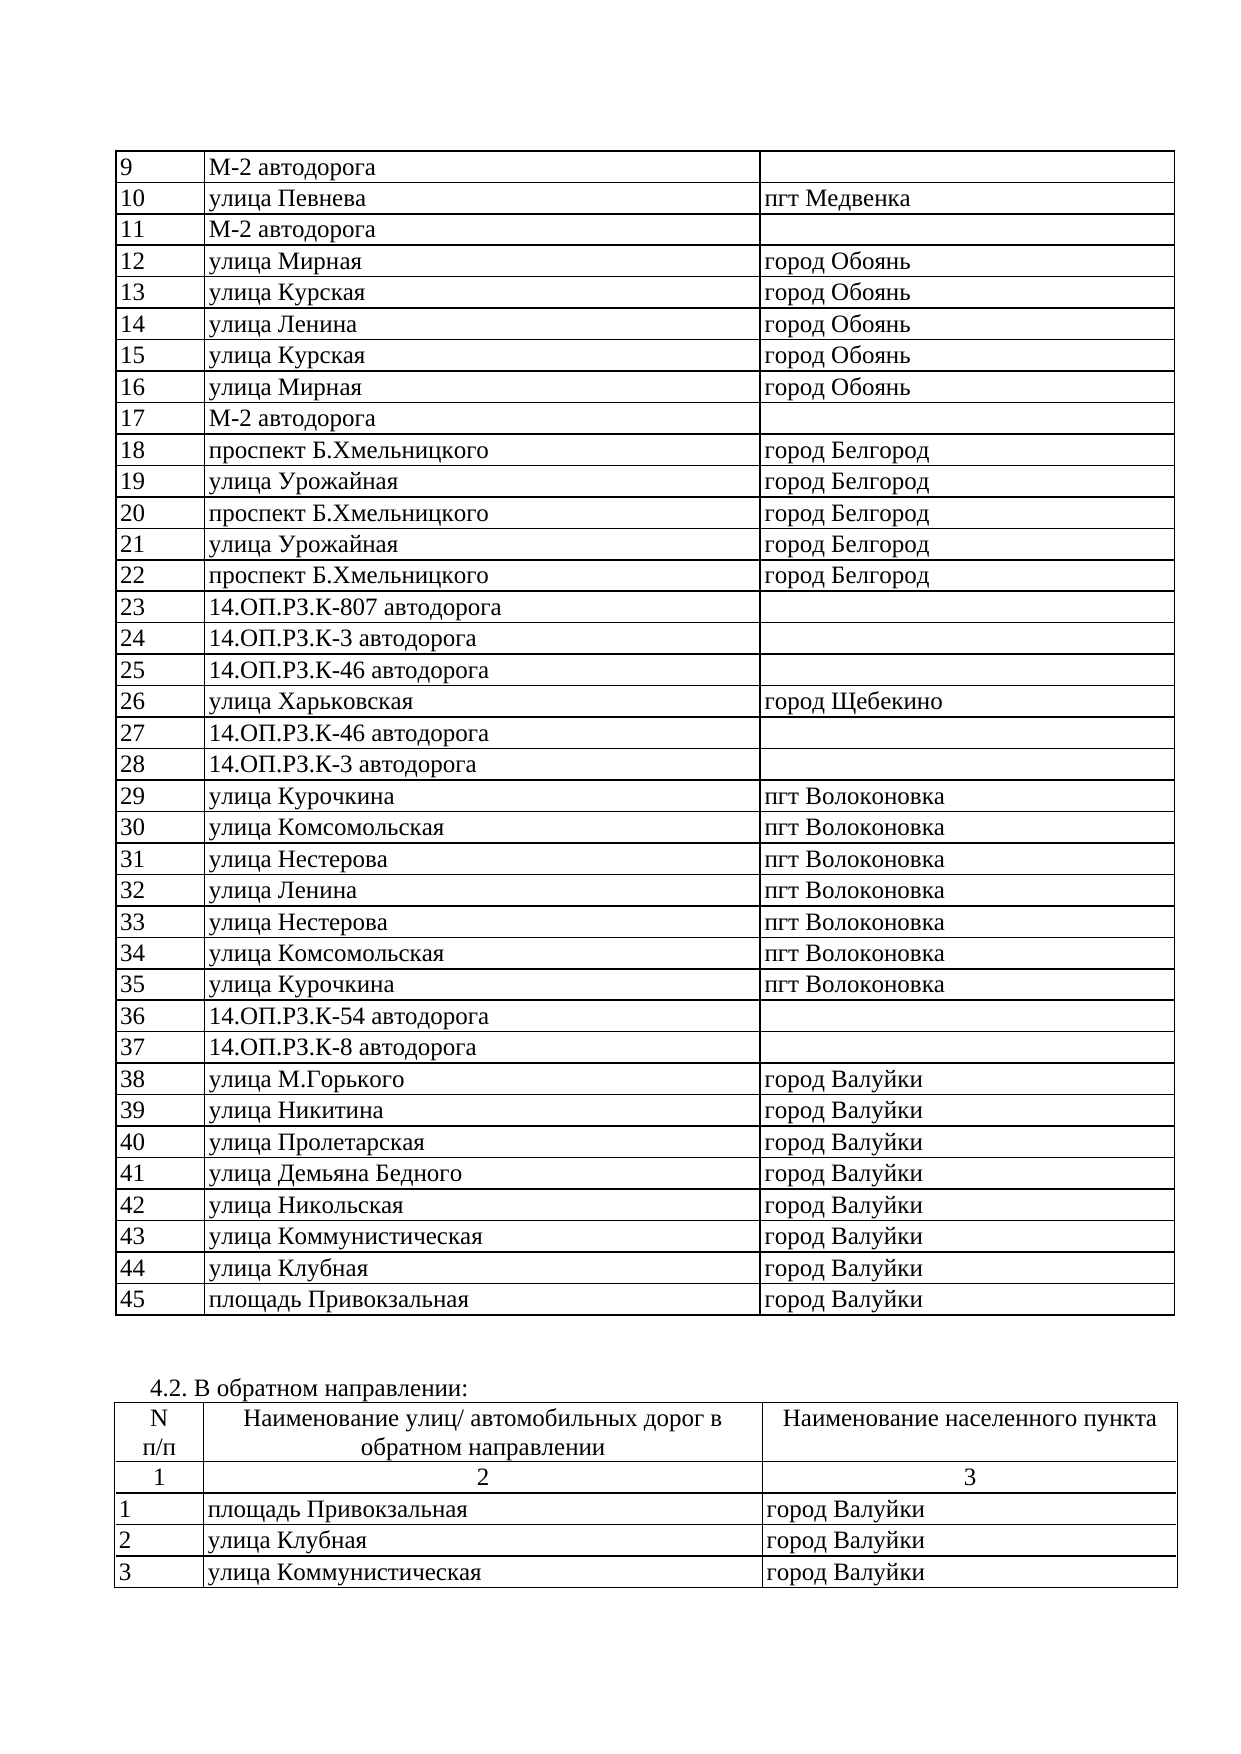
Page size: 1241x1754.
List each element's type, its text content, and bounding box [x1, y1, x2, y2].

table_cell 27 [117, 718, 204, 748]
table_cell 25 [117, 655, 204, 685]
table_cell город Валуйки [761, 1158, 1174, 1188]
table_cell 1 [115, 1493, 203, 1524]
table_cell 39 [117, 1095, 204, 1125]
table_cell проспект Б.Хмельницкого [205, 435, 759, 464]
table_header Наименование населенного пункта [763, 1403, 1177, 1461]
table_cell пгт Волоконовка [761, 844, 1174, 873]
table_cell улица Нестерова [205, 844, 759, 873]
table_cell 15 [117, 340, 204, 370]
table_cell город Белгород [761, 529, 1174, 559]
table_cell город Белгород [761, 435, 1174, 464]
table_cell площадь Привокзальная [204, 1494, 762, 1524]
table_cell 24 [117, 623, 204, 653]
table_cell М-2 автодорога [205, 152, 759, 181]
table_cell город Обоянь [761, 340, 1174, 370]
table_cell улица Певнева [205, 183, 759, 213]
table_cell город Щебекино [761, 686, 1174, 716]
table_cell 10 [117, 183, 204, 213]
table_cell 14.ОП.РЗ.К-3 автодорога [205, 623, 759, 653]
table_cell 2 [115, 1525, 203, 1555]
table_cell 11 [117, 215, 204, 244]
table_cell [761, 1001, 1174, 1031]
table_cell город Белгород [761, 466, 1174, 496]
table_cell город Валуйки [761, 1221, 1174, 1251]
table_cell 19 [117, 466, 204, 496]
table_cell [761, 403, 1174, 433]
table_cell город Обоянь [761, 309, 1174, 339]
table_cell 14.ОП.РЗ.К-8 автодорога [205, 1032, 759, 1062]
text 4.2. В обратном направлении: [150, 1373, 1090, 1402]
table_cell улица Пролетарская [205, 1127, 759, 1157]
table_cell площадь Привокзальная [205, 1284, 759, 1314]
table_cell 21 [117, 529, 204, 559]
table_cell проспект Б.Хмельницкого [205, 561, 759, 590]
table_cell 37 [117, 1032, 204, 1062]
table_cell улица Комсомольская [205, 812, 759, 842]
table_cell город Валуйки [763, 1555, 1177, 1587]
table_cell 22 [117, 561, 204, 590]
table_cell [761, 152, 1174, 181]
table_cell 14.ОП.РЗ.К-3 автодорога [205, 749, 759, 779]
table_cell [761, 718, 1174, 748]
table_cell 29 [117, 781, 204, 811]
table_cell пгт Медвенка [761, 183, 1174, 213]
table_cell улица Никитина [205, 1095, 759, 1125]
table_cell [761, 1032, 1174, 1062]
table_cell 23 [117, 592, 204, 622]
table_cell пгт Волоконовка [761, 907, 1174, 936]
table_cell улица Курская [205, 340, 759, 370]
table_cell улица Харьковская [205, 686, 759, 716]
table_cell 33 [117, 907, 204, 936]
table_cell 20 [117, 498, 204, 527]
table_cell 32 [117, 875, 204, 905]
table_cell улица Урожайная [205, 529, 759, 559]
table_cell [761, 655, 1174, 685]
table_cell пгт Волоконовка [761, 970, 1174, 999]
table_cell город Белгород [761, 498, 1174, 527]
table_cell 14 [117, 309, 204, 339]
table_cell пгт Волоконовка [761, 875, 1174, 905]
table_cell город Валуйки [761, 1253, 1174, 1282]
table_cell пгт Волоконовка [761, 938, 1174, 968]
table_cell М-2 автодорога [205, 403, 759, 433]
table_cell 2 [204, 1462, 762, 1492]
table_cell город Обоянь [761, 246, 1174, 276]
table_cell 3 [763, 1461, 1177, 1492]
table_cell пгт Волоконовка [761, 781, 1174, 811]
table_cell 9 [117, 152, 204, 181]
table_cell [761, 749, 1174, 779]
table_cell улица Демьяна Бедного [205, 1158, 759, 1188]
table_cell 14.ОП.РЗ.К-46 автодорога [205, 718, 759, 748]
table_cell улица Никольская [205, 1190, 759, 1219]
table_cell улица Мирная [205, 246, 759, 276]
table_cell 44 [117, 1253, 204, 1282]
table_cell пгт Волоконовка [761, 812, 1174, 842]
table_cell 18 [117, 435, 204, 464]
table_cell город Валуйки [761, 1284, 1174, 1314]
table_cell улица Ленина [205, 875, 759, 905]
table_header Наименование улиц/ автомобильных дорог в обратном направлении [204, 1403, 762, 1461]
table_cell 26 [117, 686, 204, 716]
table_cell М-2 автодорога [205, 215, 759, 244]
table_cell улица Курочкина [205, 970, 759, 999]
table_cell город Валуйки [763, 1492, 1177, 1524]
table_cell улица Коммунистическая [204, 1557, 762, 1587]
table_cell 3 [115, 1556, 203, 1587]
table_cell 35 [117, 970, 204, 999]
table_cell 14.ОП.РЗ.К-807 автодорога [205, 592, 759, 622]
table_header N п/п [115, 1403, 203, 1461]
table_cell улица М.Горького [205, 1064, 759, 1094]
table_cell улица Курочкина [205, 781, 759, 811]
table_cell город Валуйки [761, 1095, 1174, 1125]
table_cell улица Клубная [204, 1525, 762, 1555]
table_cell 14.ОП.РЗ.К-54 автодорога [205, 1001, 759, 1031]
table_cell 42 [117, 1190, 204, 1219]
table_cell улица Коммунистическая [205, 1221, 759, 1251]
table_cell 16 [117, 372, 204, 402]
table_cell 1 [115, 1462, 203, 1492]
table_cell 41 [117, 1158, 204, 1188]
table_cell город Обоянь [761, 277, 1174, 307]
table_cell 34 [117, 938, 204, 968]
table_cell 31 [117, 844, 204, 873]
table_cell 43 [117, 1221, 204, 1251]
table_cell улица Урожайная [205, 466, 759, 496]
table_cell 45 [117, 1284, 204, 1314]
table_cell проспект Б.Хмельницкого [205, 498, 759, 527]
table_cell 17 [117, 403, 204, 433]
table_cell 36 [117, 1001, 204, 1031]
table_cell [761, 592, 1174, 622]
table_cell 38 [117, 1064, 204, 1094]
table_cell улица Ленина [205, 309, 759, 339]
table_cell город Валуйки [761, 1127, 1174, 1157]
table_cell город Валуйки [763, 1524, 1177, 1555]
table_cell улица Нестерова [205, 907, 759, 936]
table_cell улица Клубная [205, 1253, 759, 1282]
table_cell город Белгород [761, 561, 1174, 590]
table_cell 14.ОП.РЗ.К-46 автодорога [205, 655, 759, 685]
table_cell 30 [117, 812, 204, 842]
table_cell [761, 623, 1174, 653]
table_cell улица Комсомольская [205, 938, 759, 968]
table_cell 40 [117, 1127, 204, 1157]
table_cell [761, 215, 1174, 244]
table_cell город Валуйки [761, 1190, 1174, 1219]
table_cell город Валуйки [761, 1064, 1174, 1094]
table_cell 28 [117, 749, 204, 779]
table_cell 12 [117, 246, 204, 276]
table_cell город Обоянь [761, 372, 1174, 402]
table_cell 13 [117, 277, 204, 307]
table_cell улица Курская [205, 277, 759, 307]
table_cell улица Мирная [205, 372, 759, 402]
